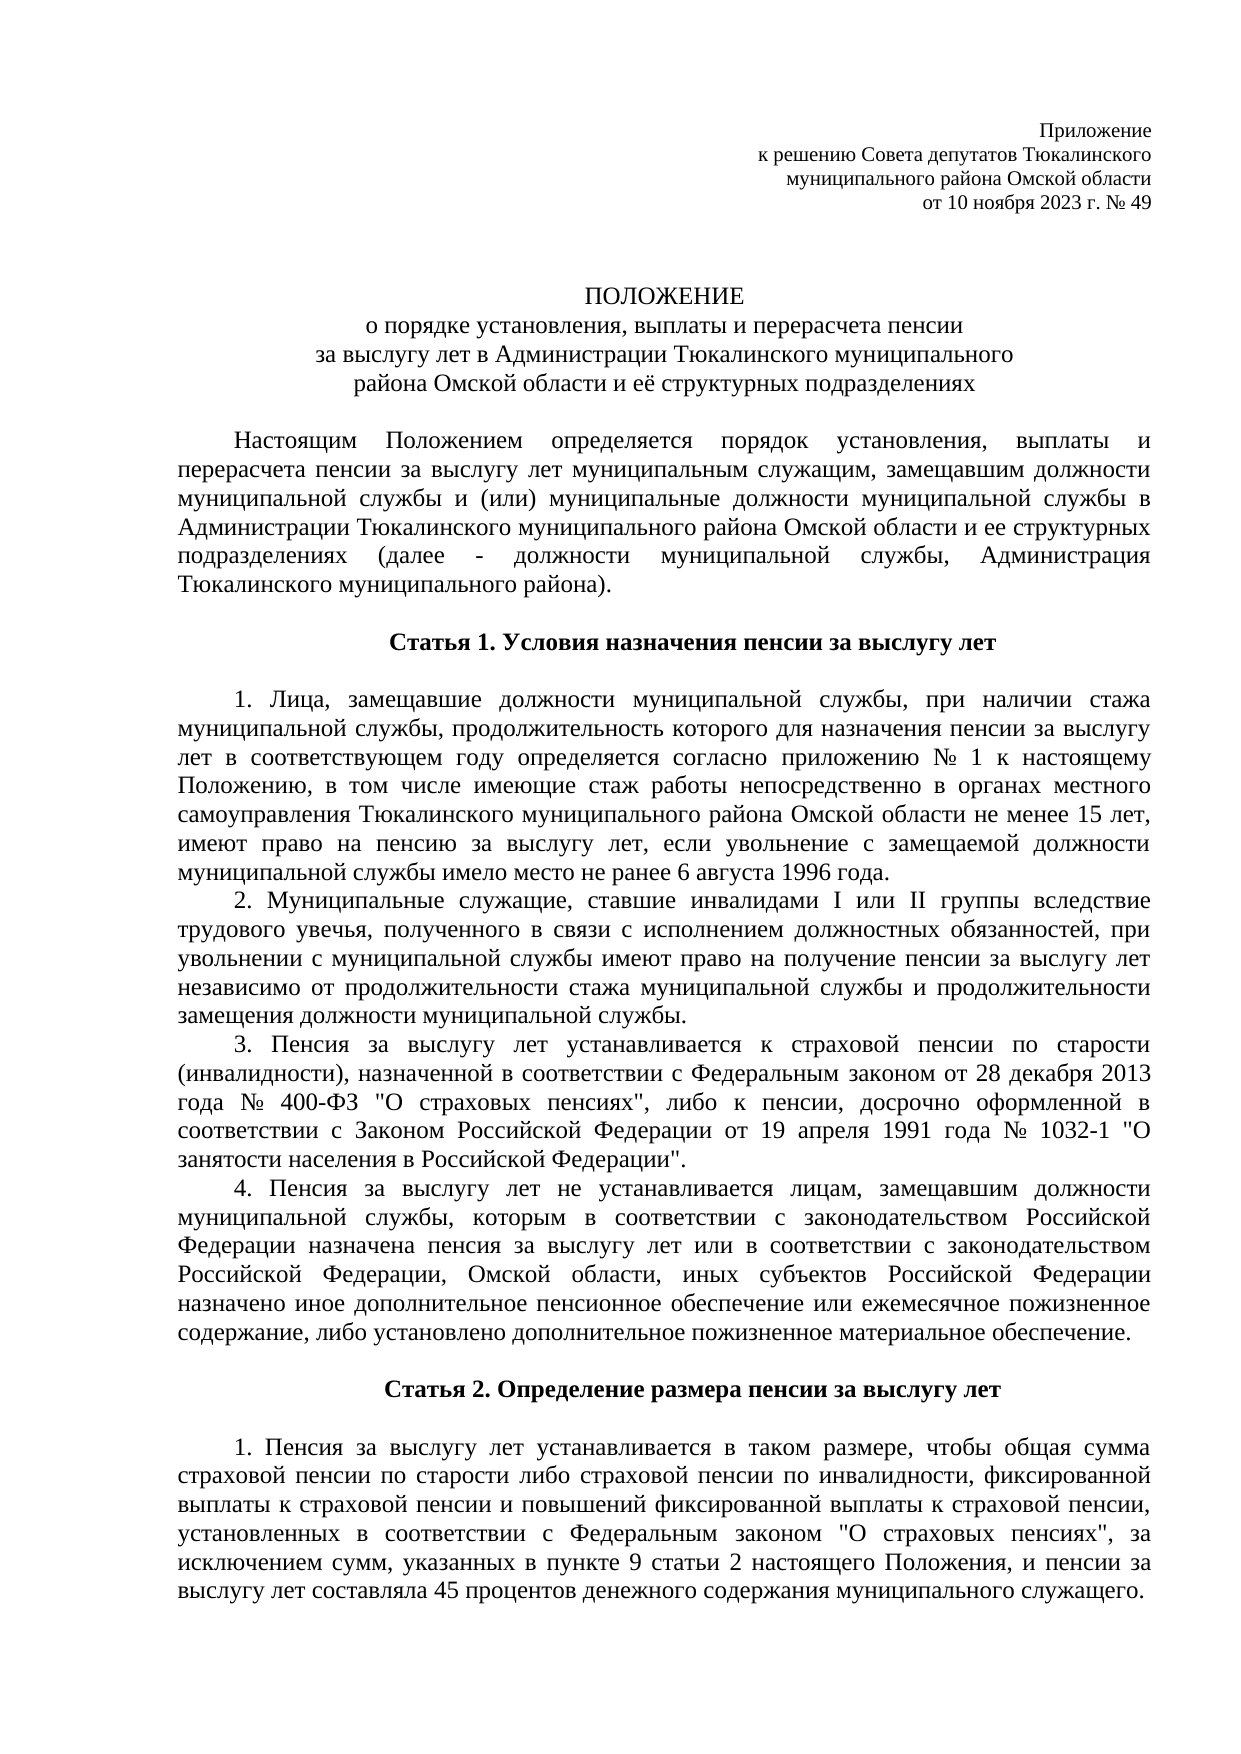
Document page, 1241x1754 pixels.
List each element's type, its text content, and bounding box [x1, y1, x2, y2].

text 2. Муниципальные служащие, ставшие инвалидами I или II группы вследствие трудового увечья, полученного в связи с исполнением должностных обязанностей, при увольнении с муниципальной службы имеют право на получение пенсии за выслугу лет независимо от продолжительности стажа муниципальной службы и продолжительности замещения должности муниципальной службы. [177, 885, 1152, 1029]
text Настоящим Положением определяется порядок установления, выплаты и перерасчета пенсии за выслугу лет муниципальным служащим, замещавшим должности муниципальной службы и (или) муниципальные должности муниципальной службы в Администрации Тюкалинского муниципального района Омской области и ее структурных подразделениях (далее - должности муниципальной службы, Администрация Тюкалинского муниципального района). [177, 425, 1152, 598]
text муниципального района Омской области [177, 166, 1152, 190]
title за выслугу лет в Администрации Тюкалинского муниципального [177, 339, 1152, 368]
title Статья 2. Определение размера пенсии за выслугу лет [177, 1374, 1152, 1403]
title района Омской области и её структурных подразделениях [177, 368, 1152, 396]
text Приложение [177, 118, 1152, 142]
text 1. Пенсия за выслугу лет устанавливается в таком размере, чтобы общая сумма страховой пенсии по старости либо страховой пенсии по инвалидности, фиксированной выплаты к страховой пенсии и повышений фиксированной выплаты к страховой пенсии, установленных в соответствии с Федеральным законом "О страховых пенсиях", за исключением сумм, указанных в пункте 9 статьи 2 настоящего Положения, и пенсии за выслугу лет составляла 45 процентов денежного содержания муниципального служащего. [177, 1432, 1152, 1604]
text 4. Пенсия за выслугу лет не устанавливается лицам, замещавшим должности муниципальной службы, которым в соответствии с законодательством Российской Федерации назначена пенсия за выслугу лет или в соответствии с законодательством Российской Федерации, Омской области, иных субъектов Российской Федерации назначено иное дополнительное пенсионное обеспечение или ежемесячное пожизненное содержание, либо установлено дополнительное пожизненное материальное обеспечение. [177, 1173, 1152, 1345]
title о порядке установления, выплаты и перерасчета пенсии [177, 310, 1152, 339]
text 1. Лица, замещавшие должности муниципальной службы, при наличии стажа муниципальной службы, продолжительность которого для назначения пенсии за выслугу лет в соответствующем году определяется согласно приложению № 1 к настоящему Положению, в том числе имеющие стаж работы непосредственно в органах местного самоуправления Тюкалинского муниципального района Омской области не менее 15 лет, имеют право на пенсию за выслугу лет, если увольнение с замещаемой должности муниципальной службы имело место не ранее 6 августа 1996 года. [177, 684, 1152, 885]
text 3. Пенсия за выслугу лет устанавливается к страховой пенсии по старости (инвалидности), назначенной в соответствии с Федеральным законом от 28 декабря 2013 года № 400-ФЗ "О страховых пенсиях", либо к пенсии, досрочно оформленной в соответствии с Законом Российской Федерации от 19 апреля 1991 года № 1032-1 "О занятости населения в Российской Федерации". [177, 1029, 1152, 1173]
title Статья 1. Условия назначения пенсии за выслугу лет [177, 627, 1152, 655]
title ПОЛОЖЕНИЕ [177, 281, 1152, 310]
text от 10 ноября 2023 г. № 49 [177, 190, 1152, 214]
text к решению Совета депутатов Тюкалинского [177, 142, 1152, 166]
